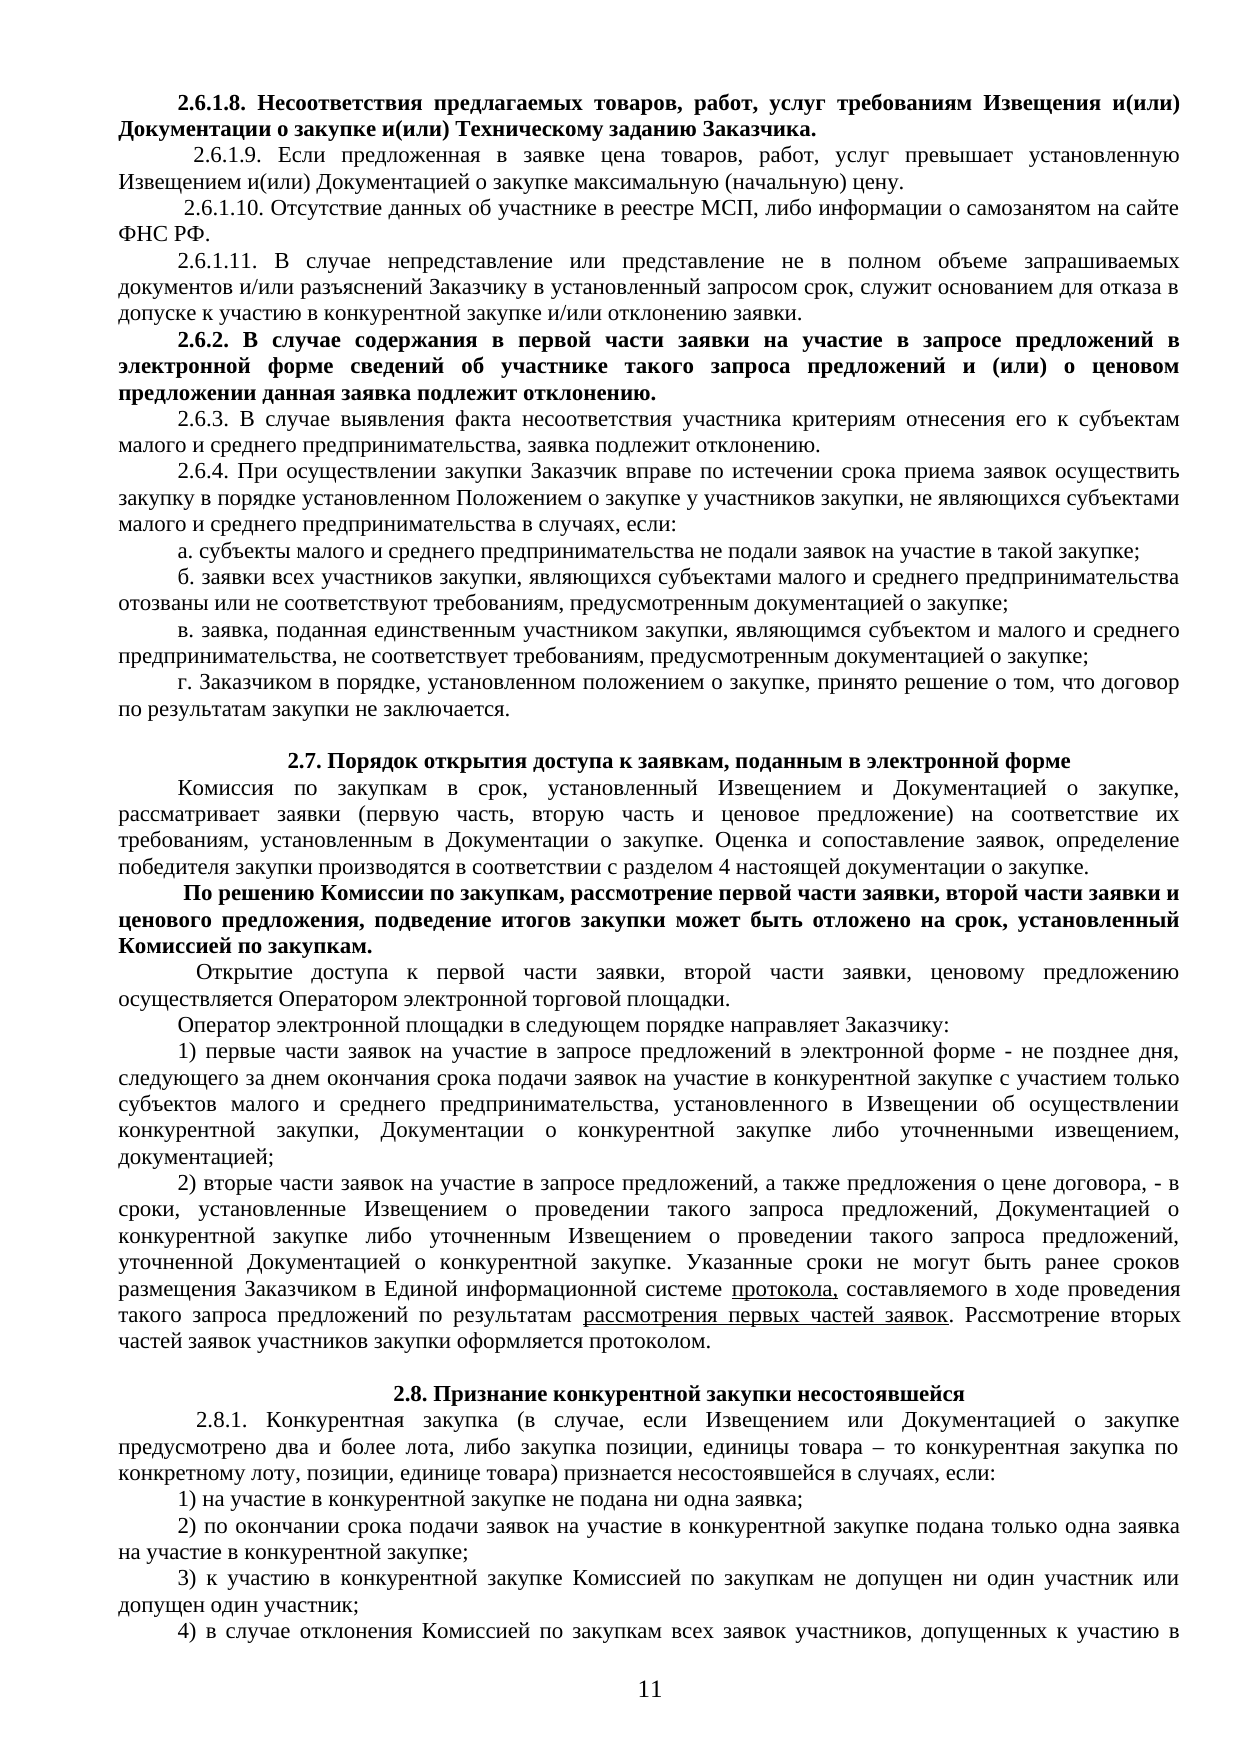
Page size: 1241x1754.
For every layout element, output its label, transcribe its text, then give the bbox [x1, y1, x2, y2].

text 2) вторые части заявок на участие в запросе предложений, а также предложения о цене договора, - в сроки, установленные Извещением о проведении такого запроса предложений, Документацией о конкурентной закупке либо уточненным Извещением о проведении такого запроса предложений, уточненной Документацией о конкурентной закупке. Указанные сроки не могут быть ранее сроков размещения Заказчиком в Единой информационной системе протокола, составляемого в ходе проведения такого запроса предложений по результатам рассмотрения первых частей заявок. Рассмотрение вторых частей заявок участников закупки оформляется протоколом. [118, 1169, 1181, 1354]
text 2.6.2. В случае содержания в первой части заявки на участие в запросе предложений в электронной форме сведений об участнике такого запроса предложений и (или) о ценовом предложении данная заявка подлежит отклонению. [118, 326, 1181, 405]
text 2.6.1.9. Если предложенная в заявке цена товаров, работ, услуг превышает установленную Извещением и(или) Документацией о закупке максимальную (начальную) цену. [118, 141, 1181, 194]
text 2.8. Признание конкурентной закупки несостоявшейся [118, 1380, 1181, 1406]
text 2.6.4. При осуществлении закупки Заказчик вправе по истечении срока приема заявок осуществить закупку в порядке установленном Положением о закупке у участников закупки, не являющихся субъектами малого и среднего предпринимательства в случаях, если: [118, 458, 1181, 537]
text 2.7. Порядок открытия доступа к заявкам, поданным в электронной форме [118, 747, 1181, 774]
text 2.8.1. Конкурентная закупка (в случае, если Извещением или Документацией о закупке предусмотрено два и более лота, либо закупка позиции, единицы товара – то конкурентная закупка по конкретному лоту, позиции, единице товара) признается несостоявшейся в случаях, если: [118, 1406, 1181, 1485]
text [118, 1617, 1181, 1643]
text 2.6.1.8. Несоответствия предлагаемых товаров, работ, услуг требованиям Извещения и(или) Документации о закупке и(или) Техническому заданию Заказчика. [118, 89, 1181, 141]
text 3) к участию в конкурентной закупке Комиссией по закупкам не допущен ни один участник или допущен один участник; [118, 1564, 1181, 1617]
text Открытие доступа к первой части заявки, второй части заявки, ценовому предложению осуществляется Оператором электронной торговой площадки. [118, 958, 1181, 1011]
text 2.6.1.11. В случае непредставление или представление не в полном объеме запрашиваемых документов и/или разъяснений Заказчику в установленный запросом срок, служит основанием для отказа в допуске к участию в конкурентной закупке и/или отклонению заявки. [118, 247, 1181, 326]
text 2.6.3. В случае выявления факта несоответствия участника критериям отнесения его к субъектам малого и среднего предпринимательства, заявка подлежит отклонению. [118, 405, 1181, 458]
text 2.6.1.10. Отсутствие данных об участнике в реестре МСП, либо информации о самозанятом на сайте ФНС РФ. [118, 194, 1181, 247]
text Комиссия по закупкам в срок, установленный Извещением и Документацией о закупке, рассматривает заявки (первую часть, вторую часть и ценовое предложение) на соответствие их требованиям, установленным в Документации о закупке. Оценка и сопоставление заявок, определение победителя закупки производятся в соответствии с разделом 4 настоящей документации о закупке. [118, 774, 1181, 879]
text а. субъекты малого и среднего предпринимательства не подали заявок на участие в такой закупке; [118, 537, 1181, 563]
text По решению Комиссии по закупкам, рассмотрение первой части заявки, второй части заявки и ценового предложения, подведение итогов закупки может быть отложено на срок, установленный Комиссией по закупкам. [118, 879, 1181, 958]
text 1) на участие в конкурентной закупке не подана ни одна заявка; [118, 1485, 1181, 1512]
text 1) первые части заявок на участие в запросе предложений в электронной форме - не позднее дня, следующего за днем окончания срока подачи заявок на участие в конкурентной закупке с участием только субъектов малого и среднего предпринимательства, установленного в Извещении об осуществлении конкурентной закупки, Документации о конкурентной закупке либо уточненными извещением, документацией; [118, 1037, 1181, 1169]
text г. Заказчиком в порядке, установленном положением о закупке, принято решение о том, что договор по результатам закупки не заключается. [118, 668, 1181, 721]
text в. заявка, поданная единственным участником закупки, являющимся субъектом и малого и среднего предпринимательства, не соответствует требованиям, предусмотренным документацией о закупке; [118, 616, 1181, 668]
text б. заявки всех участников закупки, являющихся субъектами малого и среднего предпринимательства отозваны или не соответствуют требованиям, предусмотренным документацией о закупке; [118, 563, 1181, 616]
text Оператор электронной площадки в следующем порядке направляет Заказчику: [118, 1011, 1181, 1037]
text 2) по окончании срока подачи заявок на участие в конкурентной закупке подана только одна заявка на участие в конкурентной закупке; [118, 1512, 1181, 1564]
